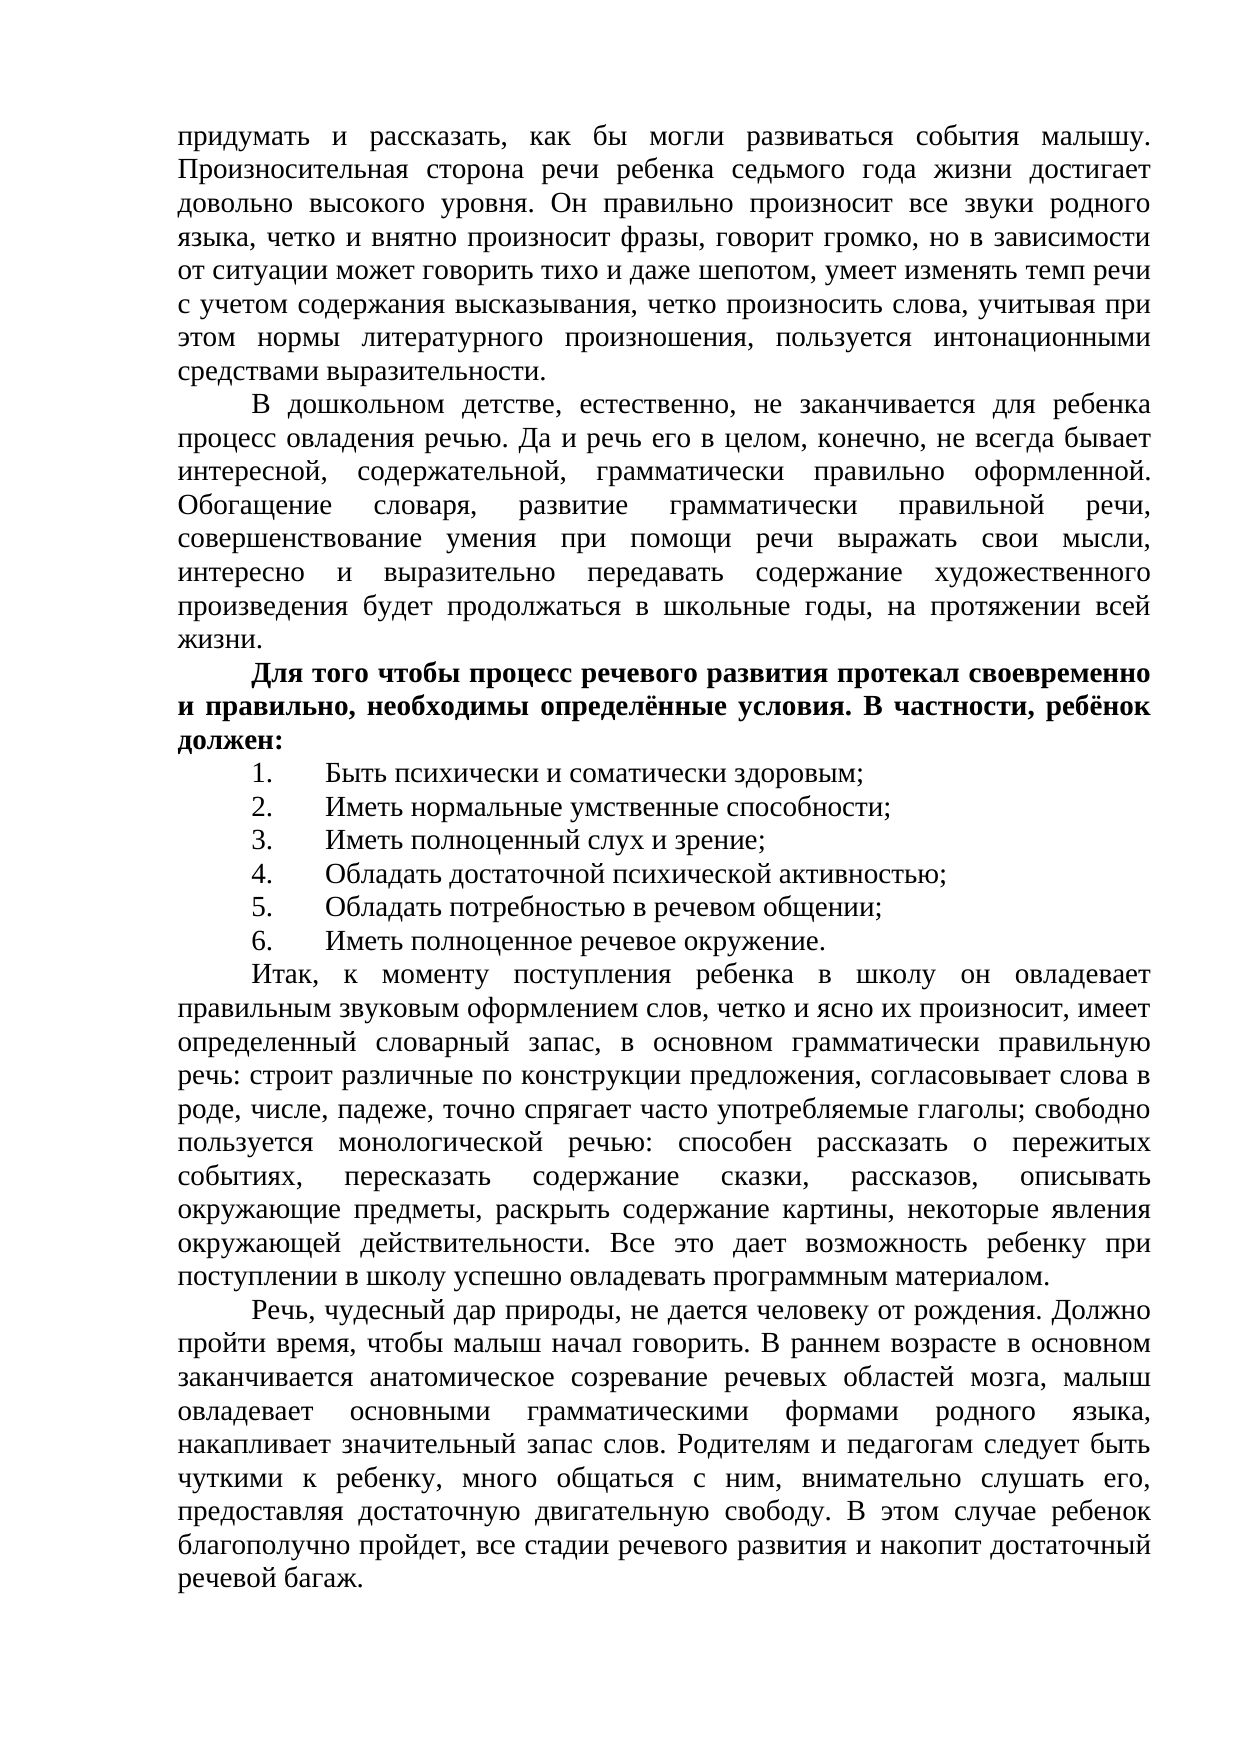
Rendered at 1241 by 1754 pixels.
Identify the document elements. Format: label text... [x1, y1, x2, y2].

text Речь, чудесный дар природы, не дается человеку от рождения. Должно пройти время, чтобы малыш начал говорить. В раннем возрасте в основном заканчивается анатомическое созревание речевых областей мозга, малыш овладевает основными грамматическими формами родного языка, накапливает значительный запас слов. Родителям и педагогам следует быть чуткими к ребенку, много общаться с ним, внимательно слушать его, предоставляя достаточную двигательную свободу. В этом случае ребенок благополучно пройдет, все стадии речевого развития и накопит достаточный речевой багаж. [177, 1292, 1152, 1594]
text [177, 118, 1152, 386]
text Итак, к моменту поступления ребенка в школу он овладевает правильным звуковым оформлением слов, четко и ясно их произносит, имеет определенный словарный запас, в основном грамматически правильную речь: строит различные по конструкции предложения, согласовывает слова в роде, числе, падеже, точно спрягает часто употребляемые глаголы; свободно пользуется монологической речью: способен рассказать о пережитых событиях, пересказать содержание сказки, рассказов, описывать окружающие предметы, раскрыть содержание картины, некоторые явления окружающей действительности. Все это дает возможность ребенку при поступлении в школу успешно овладевать программным материалом. [177, 957, 1152, 1292]
text Для того чтобы процесс речевого развития протекал своевременно и правильно, необходимы определённые условия. В частности, ребёнок должен: [177, 655, 1152, 755]
list Быть психически и соматически здоровым; [177, 755, 1152, 789]
list Иметь полноценный слух и зрение; [177, 822, 1152, 856]
list Обладать достаточной психической активностью; [177, 856, 1152, 889]
list Обладать потребностью в речевом общении; [177, 889, 1152, 923]
list Иметь полноценное речевое окружение. [177, 923, 1152, 957]
text В дошкольном детстве, естественно, не заканчивается для ребенка процесс овладения речью. Да и речь его в целом, конечно, не всегда бывает интересной, содержательной, грамматически правильно оформленной. Обогащение словаря, развитие грамматически правильной речи, совершенствование умения при помощи речи выражать свои мысли, интересно и выразительно передавать содержание художественного произведения будет продолжаться в школьные годы, на протяжении всей жизни. [177, 386, 1152, 655]
list Иметь нормальные умственные способности; [177, 789, 1152, 822]
